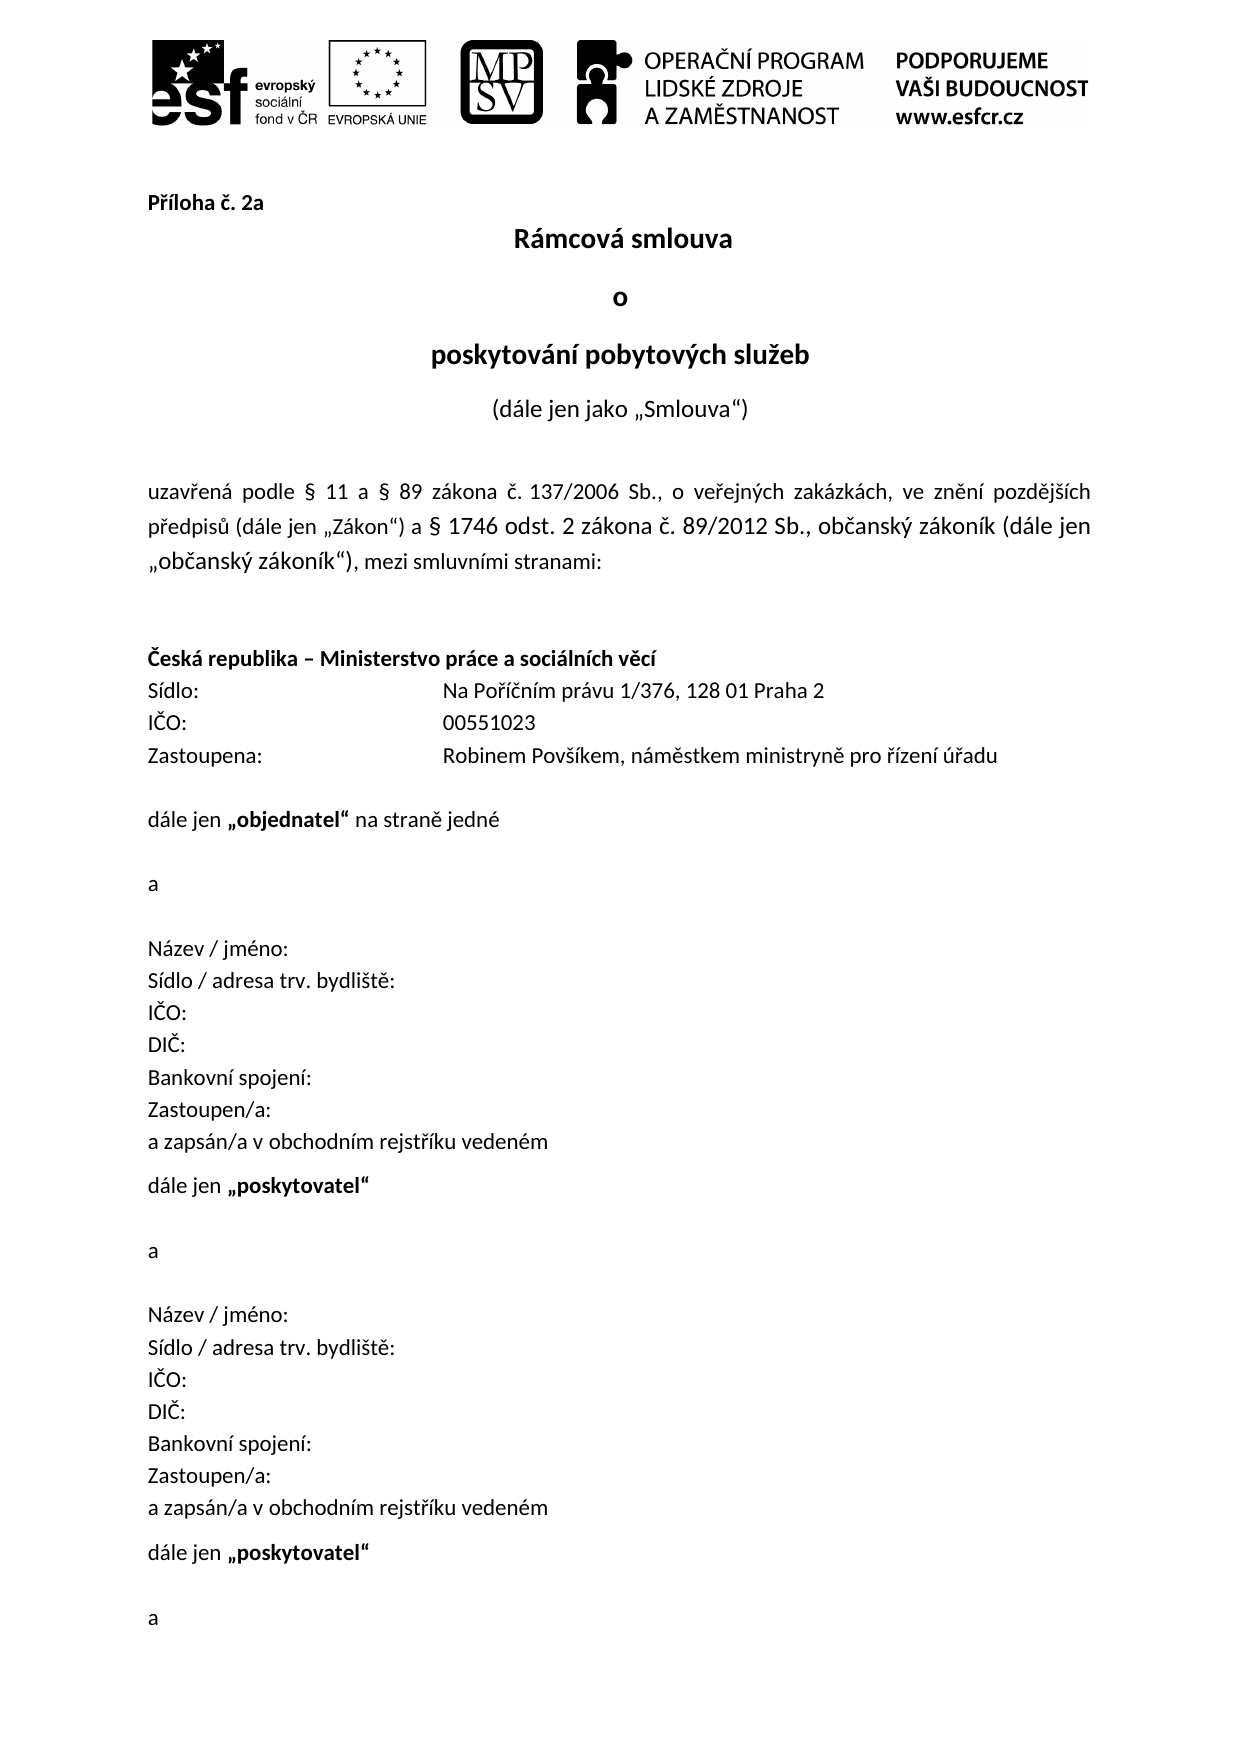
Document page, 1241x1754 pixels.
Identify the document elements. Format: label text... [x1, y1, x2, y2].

text DIČ: [148, 1030, 1092, 1058]
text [148, 1493, 1092, 1522]
text poskytování pobytových služeb [148, 336, 1092, 371]
text Zastoupen/a: [148, 1095, 1092, 1123]
text Název / jméno: [148, 1300, 1092, 1328]
text Česká republika – Ministerstvo práce a sociálních věcí [148, 644, 1092, 672]
text a [148, 869, 1092, 897]
text Sídlo / adresa trv. bydliště: [148, 1333, 1092, 1361]
text Bankovní spojení: [148, 1429, 1092, 1457]
text (dále jen jako „Smlouva“) [148, 393, 1092, 424]
text Bankovní spojení: [148, 1063, 1092, 1091]
text uzavřená podle § 11 a § 89 zákona č. 137/2006 Sb., o veřejných zakázkách, ve znění pozdějších předpisů (dále jen „Zákon“) a § 1746 odst. 2 zákona č. 89/2012 Sb., občanský zákoník (dále jen „občanský zákoník“), mezi smluvními stranami: [148, 477, 1092, 575]
text a zapsán/a v obchodním rejstříku vedeném [148, 1127, 1092, 1155]
text Sídlo: Na Poříčním právu 1/376, 128 01 Praha 2 [148, 676, 1092, 704]
text dále jen „poskytovatel“ [148, 1172, 1092, 1200]
text Zastoupen/a: [148, 1461, 1092, 1489]
text dále jen „objednatel“ na straně jedné [148, 805, 1092, 833]
text a [148, 1236, 1092, 1264]
text Zastoupena: Robinem Povšíkem, náměstkem ministryně pro řízení úřadu [148, 741, 1092, 769]
text IČO: 00551023 [148, 708, 1092, 737]
text IČO: [148, 1365, 1092, 1393]
text dále jen „poskytovatel“ [148, 1538, 1092, 1566]
text Sídlo / adresa trv. bydliště: [148, 966, 1092, 994]
text a [148, 1603, 1092, 1631]
picture [152, 40, 1089, 130]
text Název / jméno: [148, 934, 1092, 962]
text IČO: [148, 998, 1092, 1026]
text Příloha č. 2a [148, 188, 1092, 216]
text DIČ: [148, 1397, 1092, 1425]
text Rámcová smlouva [148, 221, 1092, 256]
text o [148, 278, 1092, 314]
